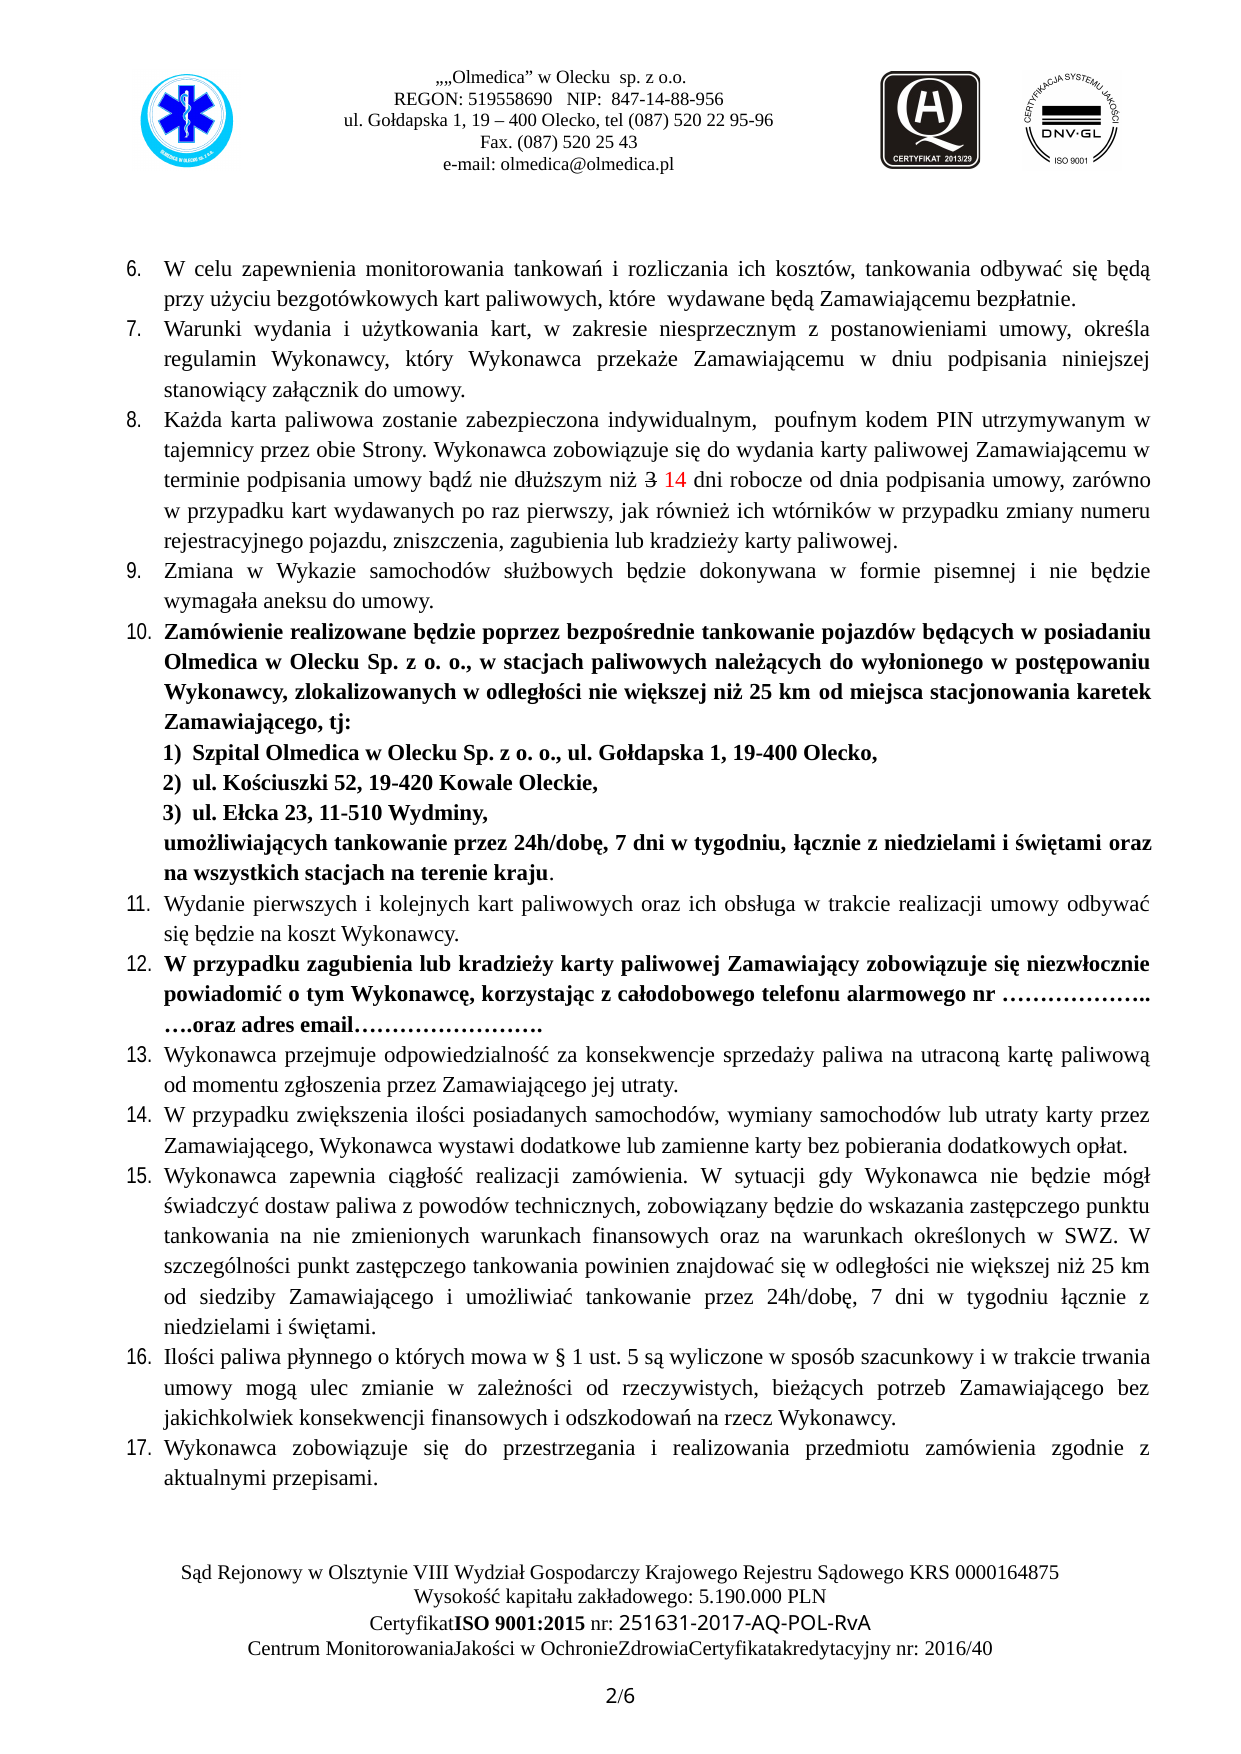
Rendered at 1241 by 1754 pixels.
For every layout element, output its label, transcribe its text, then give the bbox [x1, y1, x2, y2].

list ul. Ełcka 23, 11-510 Wydminy, [162, 799, 1152, 825]
list Ilości paliwa płynnego o których mowa w § 1 ust. 5 są wyliczone w sposób szacunkowy i w trakcie trwania umowy mogą ulec zmianie w zależności od rzeczywistych, bieżących potrzeb Zamawiającego bez jakichkolwiek konsekwencji finansowych i odszkodowań na rzecz Wykonawcy. [126, 1343, 1152, 1430]
list Wydanie pierwszych i kolejnych kart paliwowych oraz ich obsługa w trakcie realizacji umowy odbywać się będzie na koszt Wykonawcy. [126, 889, 1152, 946]
list Zmiana w Wykazie samochodów służbowych będzie dokonywana w formie pisemnej i nie będzie wymagała aneksu do umowy. [126, 557, 1152, 614]
list ul. Kościuszki 52, 19-420 Kowale Oleckie, [162, 769, 1152, 795]
list Wykonawca przejmuje odpowiedzialność za konsekwencje sprzedaży paliwa na utraconą kartę paliwową od momentu zgłoszenia przez Zamawiającego jej utraty. [126, 1041, 1152, 1097]
list W przypadku zwiększenia ilości posiadanych samochodów, wymiany samochodów lub utraty karty przez Zamawiającego, Wykonawca wystawi dodatkowe lub zamienne karty bez pobierania dodatkowych opłat. [126, 1101, 1152, 1158]
list Zamówienie realizowane będzie poprzez bezpośrednie tankowanie pojazdów będących w posiadaniu Olmedica w Olecku Sp. z o. o., w stacjach paliwowych należących do wyłonionego w postępowaniu Wykonawcy, zlokalizowanych w odległości nie większej niż 25 km od miejsca stacjonowania karetek Zamawiającego, tj: [126, 618, 1152, 735]
list W celu zapewnienia monitorowania tankowań i rozliczania ich kosztów, tankowania odbywać się będą przy użyciu bezgotówkowych kart paliwowych, które wydawane będą Zamawiającemu bezpłatnie. [126, 255, 1152, 311]
list Wykonawca zapewnia ciągłość realizacji zamówienia. W sytuacji gdy Wykonawca nie będzie mógł świadczyć dostaw paliwa z powodów technicznych, zobowiązany będzie do wskazania zastępczego punktu tankowania na nie zmienionych warunkach finansowych oraz na warunkach określonych w SWZ. W szczególności punkt zastępczego tankowania powinien znajdować się w odległości nie większej niż 25 km od siedziby Zamawiającego i umożliwiać tankowanie przez 24h/dobę, 7 dni w tygodniu łącznie z niedzielami i świętami. [126, 1162, 1152, 1339]
picture [132, 69, 242, 171]
list Każda karta paliwowa zostanie zabezpieczona indywidualnym, poufnym kodem PIN utrzymywanym w tajemnicy przez obie Strony. Wykonawca zobowiązuje się do wydania karty paliwowej Zamawiającemu w terminie podpisania umowy bądź nie dłuższym niż 3 14 dni robocze od dnia podpisania umowy, zarówno w przypadku kart wydawanych po raz pierwszy, jak również ich wtórników w przypadku zmiany numeru rejestracyjnego pojazdu, zniszczenia, zagubienia lub kradzieży karty paliwowej. [126, 406, 1152, 553]
picture [1021, 70, 1122, 171]
list Warunki wydania i użytkowania kart, w zakresie niesprzecznym z postanowieniami umowy, określa regulamin Wykonawcy, który Wykonawca przekaże Zamawiającemu w dniu podpisania niniejszej stanowiący załącznik do umowy. [126, 315, 1152, 402]
list Szpital Olmedica w Olecku Sp. z o. o., ul. Gołdapska 1, 19-400 Olecko, [162, 738, 1152, 765]
text umożliwiających tankowanie przez 24h/dobę, 7 dni w tygodniu, łącznie z niedzielami i świętami oraz na wszystkich stacjach na terenie kraju. [163, 829, 1152, 886]
list Wykonawca zobowiązuje się do przestrzegania i realizowania przedmiotu zamówienia zgodnie z aktualnymi przepisami. [126, 1434, 1152, 1491]
picture [880, 71, 981, 169]
list W przypadku zagubienia lub kradzieży karty paliwowej Zamawiający zobowiązuje się niezwłocznie powiadomić o tym Wykonawcę, korzystając z całodobowego telefonu alarmowego nr ………………..….oraz adres email……………………. [126, 950, 1152, 1037]
